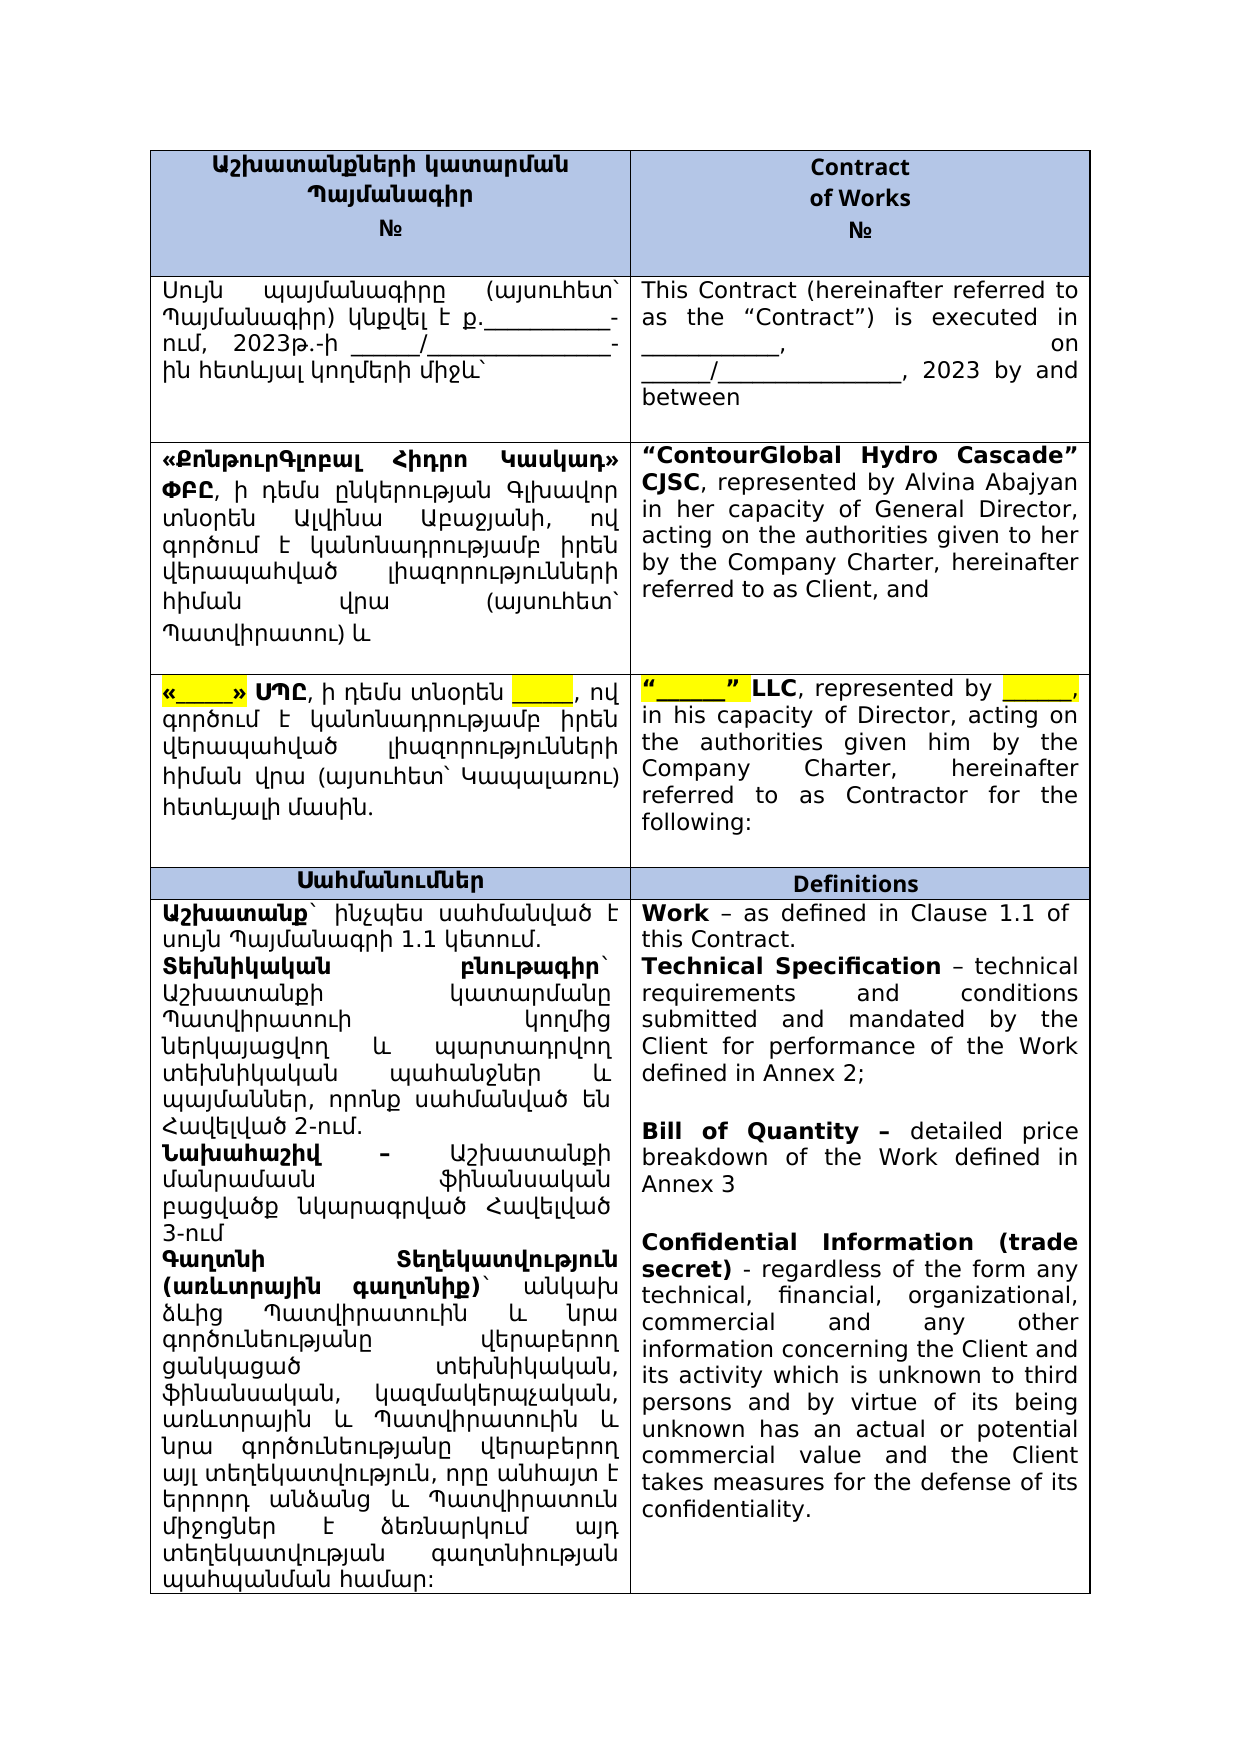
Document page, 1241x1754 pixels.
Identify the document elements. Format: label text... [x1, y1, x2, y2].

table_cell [151, 900, 630, 1593]
table_cell «______» ՍՊԸ, ի դեմս տնօրեն ______, ով գործում է կանոնադրությամբ իրեն վերապահված լիազորությունների հիման վրա (այսուհետ՝ Կապալառու) հետևյալի մասին. [151, 675, 630, 867]
table_cell Սույն պայմանագիրը (այսուհետ՝ Պայմանագիր) կնքվել է ք.___________-ում, 2023թ․-ի ______/________________-ին հետևյալ կողմերի միջև՝ [151, 277, 630, 442]
table_cell «ՔոնթուրԳլոբալ Հիդրո Կասկադ» ՓԲԸ, ի դեմս ընկերության Գլխավոր տնօրեն Ալվինա Աբաջյանի, ով գործում է կանոնադրությամբ իրեն վերապահված լիազորությունների հիման վրա (այսուհետ` Պատվիրատու) և [151, 443, 630, 674]
table_cell Definitions [631, 868, 1089, 899]
table_cell “______” LLC, represented by ______, in his capacity of Director, acting on the authorities given him by the Company Charter, hereinafter referred to as Contractor for the following: [631, 675, 1089, 867]
table_cell “ContourGlobal Hydro Cascade” CJSC, represented by Alvina Abajyan in her capacity of General Director, acting on the authorities given to her by the Company Charter, hereinafter referred to as Client, and [631, 443, 1089, 674]
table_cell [631, 900, 1089, 1593]
table_cell This Contract (hereinafter referred to as the “Contract”) is executed in ____________, on ______/________________, 2023 by and between [631, 277, 1089, 442]
table_header Contract of Works № [631, 151, 1089, 276]
table_cell Սահմանումներ [151, 868, 630, 899]
table_header Աշխատանքների կատարման Պայմանագիր № [151, 151, 630, 276]
